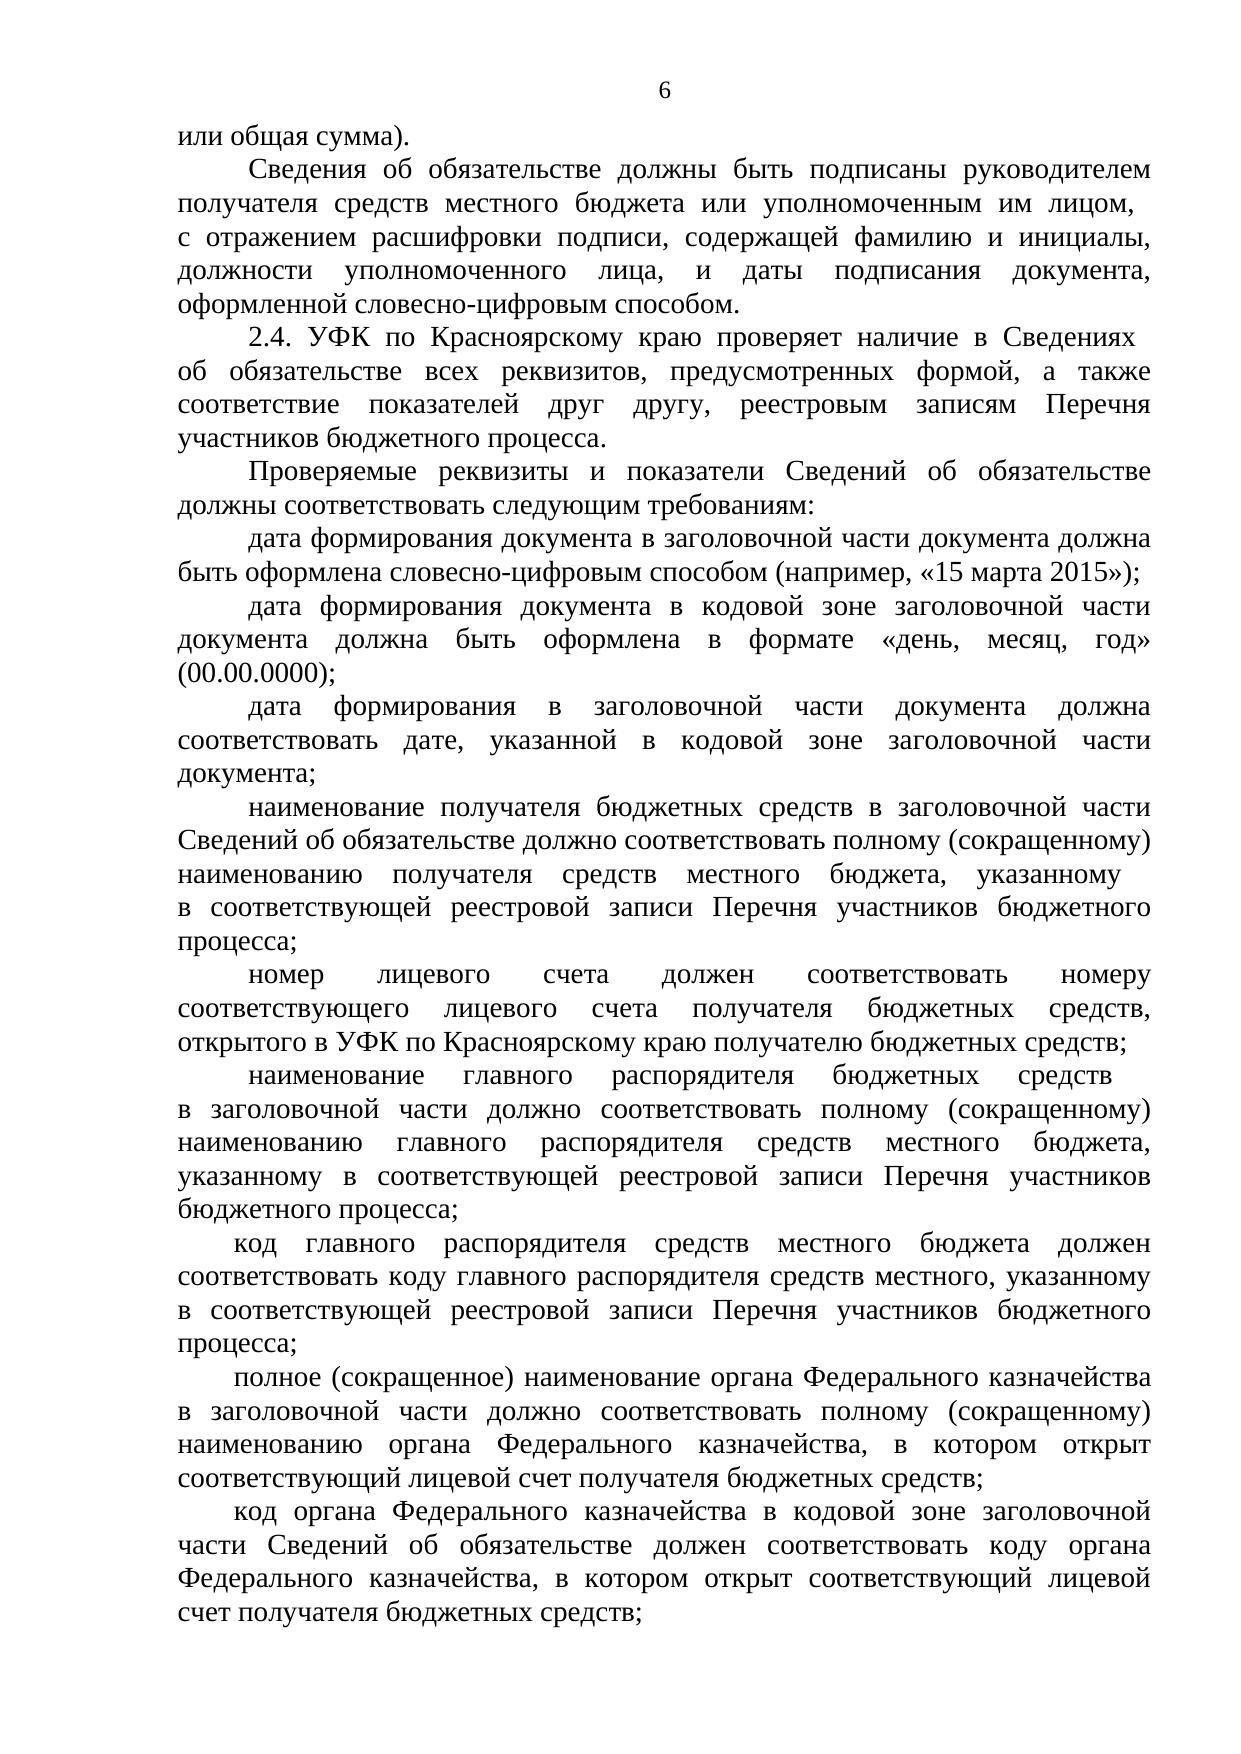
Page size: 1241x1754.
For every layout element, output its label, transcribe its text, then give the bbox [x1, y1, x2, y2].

text дата формирования документа в заголовочной части документа должна быть оформлена словесно-цифровым способом (например, «15 марта 2015»); [177, 521, 1152, 588]
text код органа Федерального казначейства в кодовой зоне заголовочной части Сведений об обязательстве должен соответствовать коду органа Федерального казначейства, в котором открыт соответствующий лицевой счет получателя бюджетных средств; [177, 1493, 1152, 1627]
text наименование получателя бюджетных средств в заголовочной части Сведений об обязательстве должно соответствовать полному (сокращенному) наименованию получателя средств местного бюджета, указанному в соответствующей реестровой записи Перечня участников бюджетного процесса; [177, 789, 1152, 957]
text Сведения об обязательстве должны быть подписаны руководителем получателя средств местного бюджета или уполномоченным им лицом, с отражением расшифровки подписи, содержащей фамилию и инициалы, должности уполномоченного лица, и даты подписания документа, оформленной словесно-цифровым способом. [177, 152, 1152, 319]
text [177, 118, 1152, 152]
text код главного распорядителя средств местного бюджета должен соответствовать коду главного распорядителя средств местного, указанному в соответствующей реестровой записи Перечня участников бюджетного процесса; [177, 1225, 1152, 1359]
text дата формирования в заголовочной части документа должна соответствовать дате, указанной в кодовой зоне заголовочной части документа; [177, 688, 1152, 789]
text наименование главного распорядителя бюджетных средств в заголовочной части должно соответствовать полному (сокращенному) наименованию главного распорядителя средств местного бюджета, указанному в соответствующей реестровой записи Перечня участников бюджетного процесса; [177, 1057, 1152, 1225]
text номер лицевого счета должен соответствовать номеру соответствующего лицевого счета получателя бюджетных средств, открытого в УФК по Красноярскому краю получателю бюджетных средств; [177, 957, 1152, 1057]
text полное (сокращенное) наименование органа Федерального казначейства в заголовочной части должно соответствовать полному (сокращенному) наименованию органа Федерального казначейства, в котором открыт соответствующий лицевой счет получателя бюджетных средств; [177, 1359, 1152, 1493]
text 2.4. УФК по Красноярскому краю проверяет наличие в Сведениях об обязательстве всех реквизитов, предусмотренных формой, а также соответствие показателей друг другу, реестровым записям Перечня участников бюджетного процесса. [177, 319, 1152, 453]
text дата формирования документа в кодовой зоне заголовочной части документа должна быть оформлена в формате «день, месяц, год» (00.00.0000); [177, 588, 1152, 688]
text Проверяемые реквизиты и показатели Сведений об обязательстве должны соответствовать следующим требованиям: [177, 453, 1152, 521]
